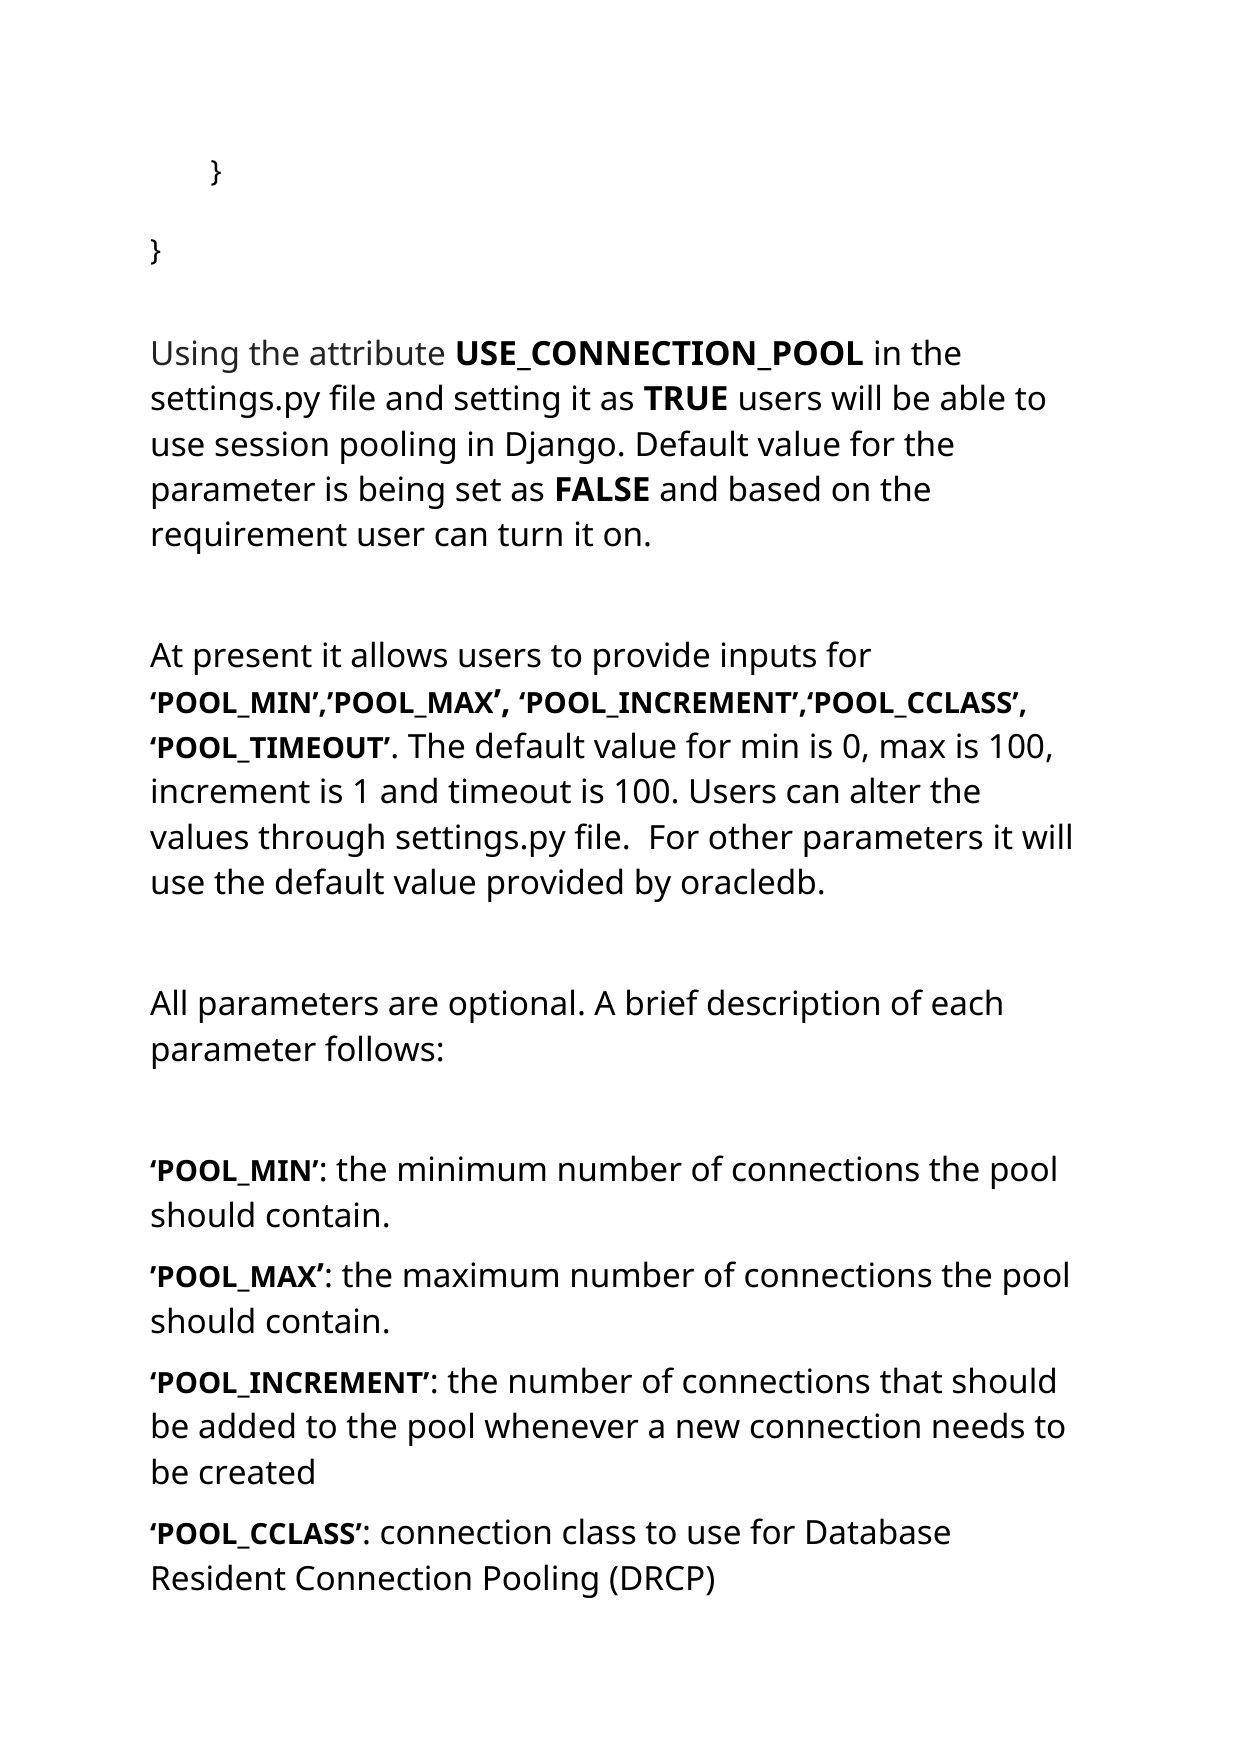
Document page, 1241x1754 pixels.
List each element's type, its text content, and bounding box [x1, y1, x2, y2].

text } [150, 150, 1090, 190]
text } [150, 229, 1090, 269]
text Using the attribute USE_CONNECTION_POOL in the settings.py file and setting it as TRUE users will be able to use session pooling in Django. Default value for the parameter is being set as FALSE and based on the requirement user can turn it on. [150, 329, 1090, 557]
text ‘POOL_CCLASS’: connection class to use for Database Resident Connection Pooling (DRCP) [150, 1509, 1090, 1600]
text ‘POOL_MIN’: the minimum number of connections the pool should contain. [150, 1146, 1090, 1237]
text ’POOL_MAX’: the maximum number of connections the pool should contain. [150, 1252, 1090, 1343]
text At present it allows users to provide inputs for ‘POOL_MIN’,’POOL_MAX’, ‘POOL_INCREMENT’,‘POOL_CCLASS’, ‘POOL_TIMEOUT’. The default value for min is 0, max is 100, increment is 1 and timeout is 100. Users can alter the values through settings.py file. For other parameters it will use the default value provided by oracledb. [150, 632, 1090, 904]
text All parameters are optional. A brief description of each parameter follows: [150, 980, 1090, 1071]
text ‘POOL_INCREMENT’: the number of connections that should be added to the pool whenever a new connection needs to be created [150, 1358, 1090, 1494]
